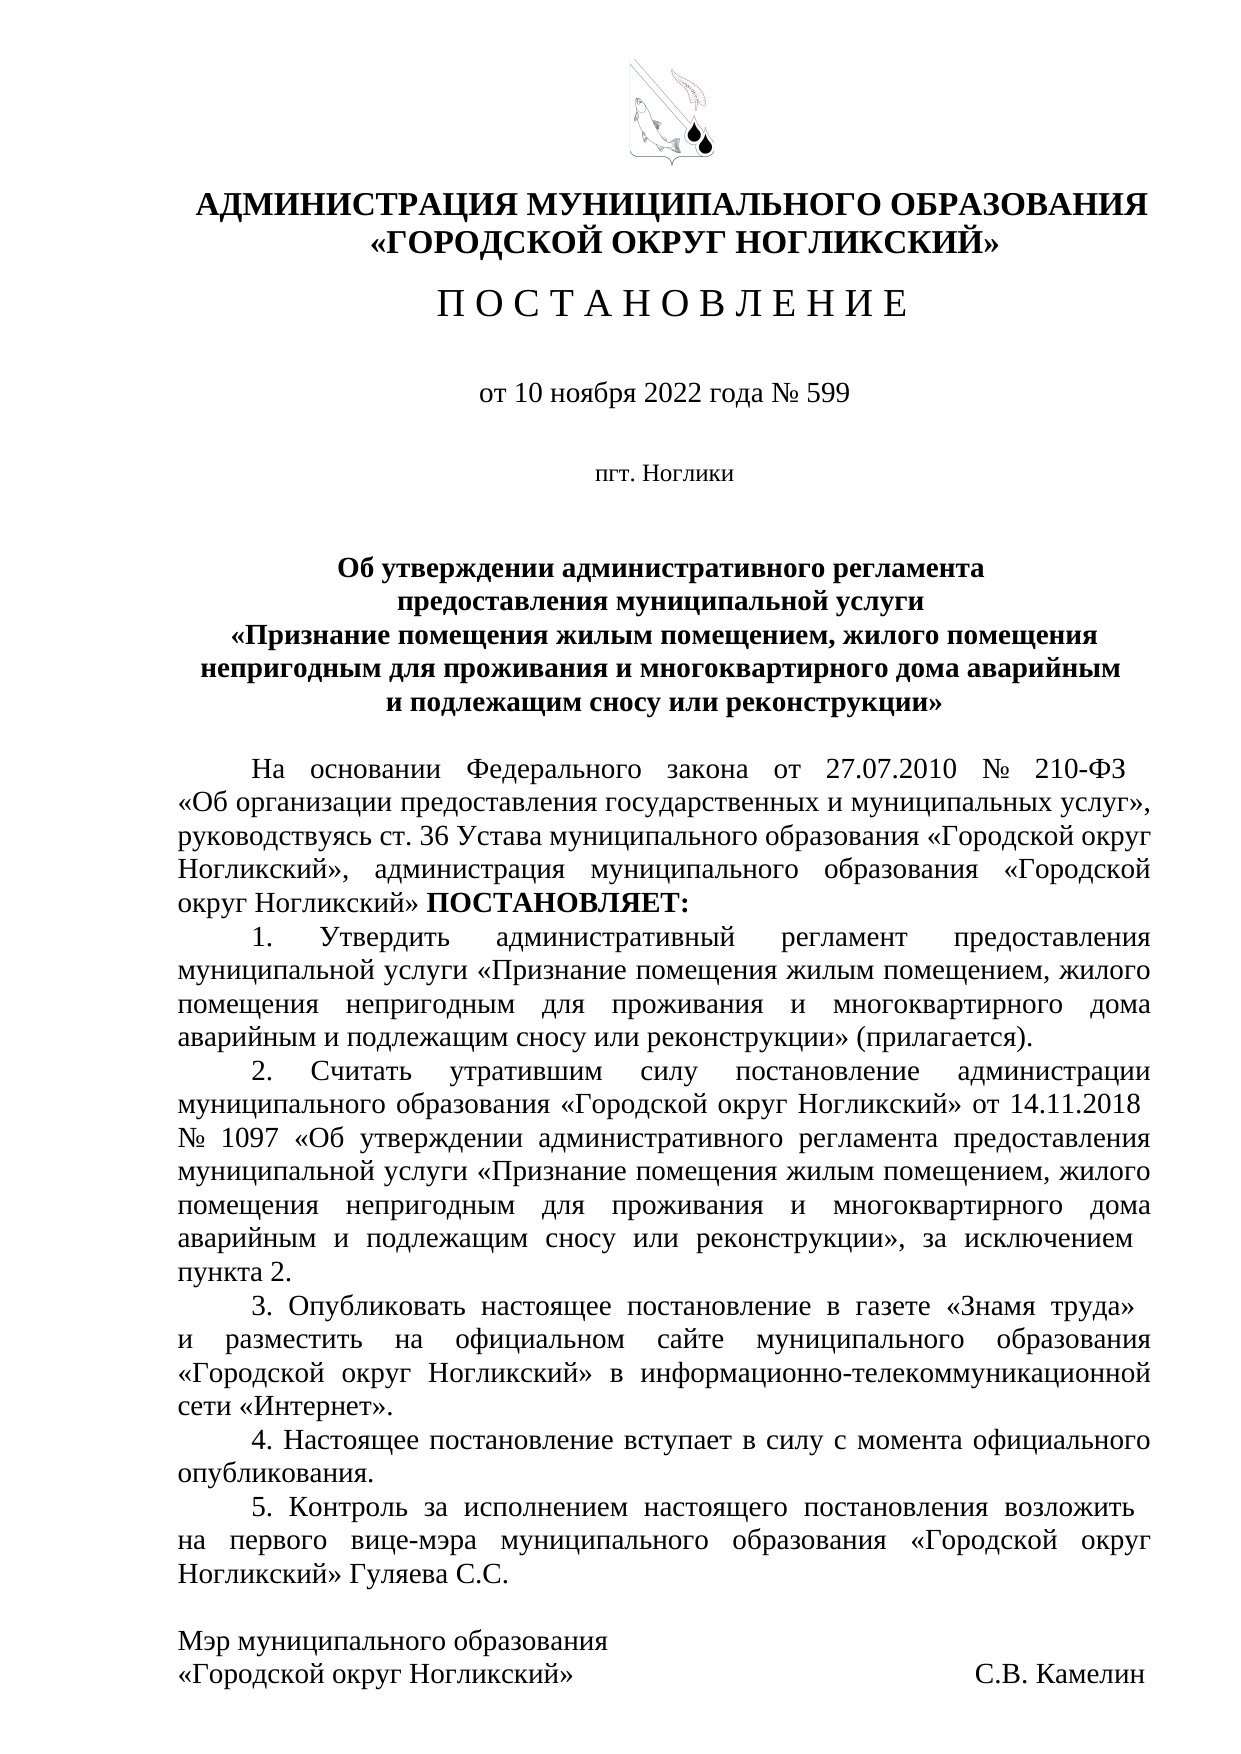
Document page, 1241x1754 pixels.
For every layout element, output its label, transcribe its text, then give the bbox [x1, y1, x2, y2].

text На основании Федерального закона от 27.07.2010 № 210-ФЗ «Об организации предоставления государственных и муниципальных услуг», руководствуясь ст. 36 Устава муниципального образования «Городской округ Ногликский», администрация муниципального образования «Городской округ Ногликский» ПОСТАНОВЛЯЕТ: [177, 751, 1152, 919]
text 1. Утвердить административный регламент предоставления муниципальной услуги «Признание помещения жилым помещением, жилого помещения непригодным для проживания и многоквартирного дома аварийным и подлежащим сносу или реконструкции» (прилагается). [177, 919, 1152, 1053]
text «Городской округ Ногликский» С.В. Камелин [177, 1657, 1152, 1690]
text 5. Контроль за исполнением настоящего постановления возложить на первого вице-мэра муниципального образования «Городской округ Ногликский» Гуляева С.С. [177, 1489, 1152, 1589]
text Об утверждении административного регламента предоставления муниципальной услуги «Признание помещения жилым помещением, жилого помещения непригодным для проживания и многоквартирного дома аварийным и подлежащим сносу или реконструкции» [177, 550, 1152, 717]
picture [629, 59, 714, 166]
text 3. Опубликовать настоящее постановление в газете «Знамя труда» и разместить на официальном сайте муниципального образования «Городской округ Ногликский» в информационно-телекоммуникационной сети «Интернет». [177, 1288, 1152, 1422]
text 4. Настоящее постановление вступает в силу с момента официального опубликования. [177, 1422, 1152, 1489]
table_header АДМИНИСТРАЦИЯ МУНИЦИПАЛЬНОГО ОБРАЗОВАНИЯ «ГОРОДСКОЙ ОКРУГ НОГЛИКСКИЙ» П О С Т А Н О В Л Е Н И Е [177, 59, 1167, 325]
text от № [177, 375, 1152, 408]
text 2. Считать утратившим силу постановление администрации муниципального образования «Городской округ Ногликский» от 14.11.2018 № 1097 «Об утверждении административного регламента предоставления муниципальной услуги «Признание помещения жилым помещением, жилого помещения непригодным для проживания и многоквартирного дома аварийным и подлежащим сносу или реконструкции», за исключением пункта 2. [177, 1053, 1152, 1288]
text пгт. Ноглики [177, 458, 1152, 487]
text Мэр муниципального образования [177, 1623, 1152, 1657]
